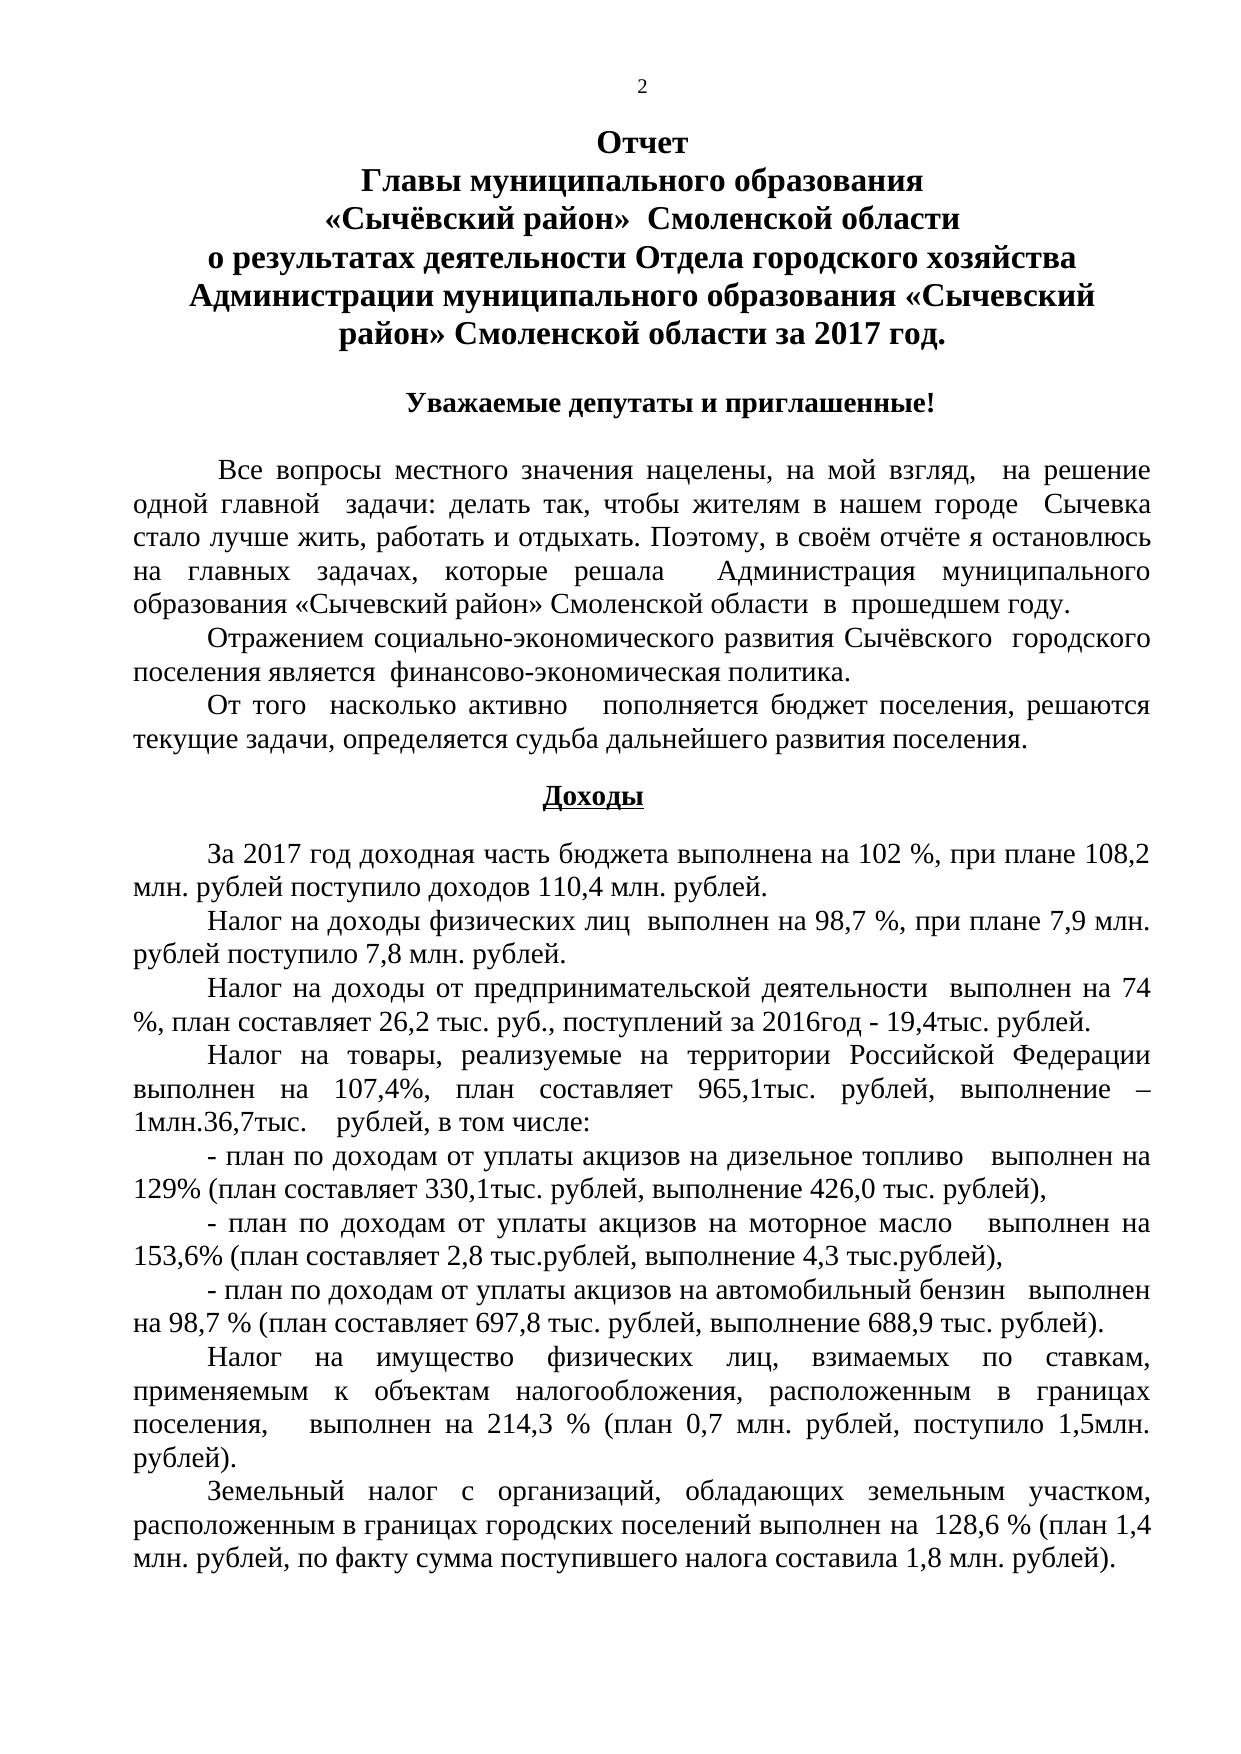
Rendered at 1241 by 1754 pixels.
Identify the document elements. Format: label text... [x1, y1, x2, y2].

text - план по доходам от уплаты акцизов на автомобильный бензин выполнен на 98,7 % (план составляет 697,8 тыс. рублей, выполнение 688,9 тыс. рублей). [133, 1272, 1152, 1339]
text Уважаемые депутаты и приглашенные! [133, 385, 1152, 419]
text о результатах деятельности Отдела городского хозяйства Администрации муниципального образования «Сычевский район» Смоленской области за 2017 год. [133, 237, 1152, 352]
text Налог на доходы физических лиц выполнен на 98,7 %, при плане 7,9 млн. рублей поступило 7,8 млн. рублей. [133, 903, 1152, 970]
text Доходы [133, 778, 1152, 812]
text Земельный налог с организаций, обладающих земельным участком, расположенным в границах городских поселений выполнен на 128,6 % (план 1,4 млн. рублей, по факту сумма поступившего налога составила 1,8 млн. рублей). [133, 1473, 1152, 1574]
text За 2017 год доходная часть бюджета выполнена на 102 %, при плане 108,2 млн. рублей поступило доходов 110,4 млн. рублей. [133, 836, 1152, 903]
text Отчет [133, 122, 1152, 160]
text Отражением социально-экономического развития Сычёвского городского поселения является финансово-экономическая политика. [133, 620, 1152, 687]
text От того насколько активно пополняется бюджет поселения, решаются текущие задачи, определяется судьба дальнейшего развития поселения. [133, 687, 1152, 754]
text Налог на доходы от предпринимательской деятельности выполнен на 74 %, план составляет 26,2 тыс. руб., поступлений за 2016год - 19,4тыс. рублей. [133, 970, 1152, 1037]
text Все вопросы местного значения нацелены, на мой взгляд, на решение одной главной задачи: делать так, чтобы жителям в нашем городе Сычевка стало лучше жить, работать и отдыхать. Поэтому, в своём отчёте я остановлюсь на главных задачах, которые решала Администрация муниципального образования «Сычевский район» Смоленской области в прошедшем году. [133, 452, 1152, 620]
text - план по доходам от уплаты акцизов на дизельное топливо выполнен на 129% (план составляет 330,1тыс. рублей, выполнение 426,0 тыс. рублей), [133, 1138, 1152, 1205]
text Главы муниципального образования [133, 160, 1152, 198]
text Налог на имущество физических лиц, взимаемых по ставкам, применяемым к объектам налогообложения, расположенным в границах поселения, выполнен на 214,3 % (план 0,7 млн. рублей, поступило 1,5млн. рублей). [133, 1339, 1152, 1473]
text - план по доходам от уплаты акцизов на моторное масло выполнен на 153,6% (план составляет 2,8 тыс.рублей, выполнение 4,3 тыс.рублей), [133, 1205, 1152, 1272]
text «Сычёвский район» Смоленской области [133, 198, 1152, 237]
text Налог на товары, реализуемые на территории Российской Федерации выполнен на 107,4%, план составляет 965,1тыс. рублей, выполнение – 1млн.36,7тыс. рублей, в том числе: [133, 1037, 1152, 1138]
